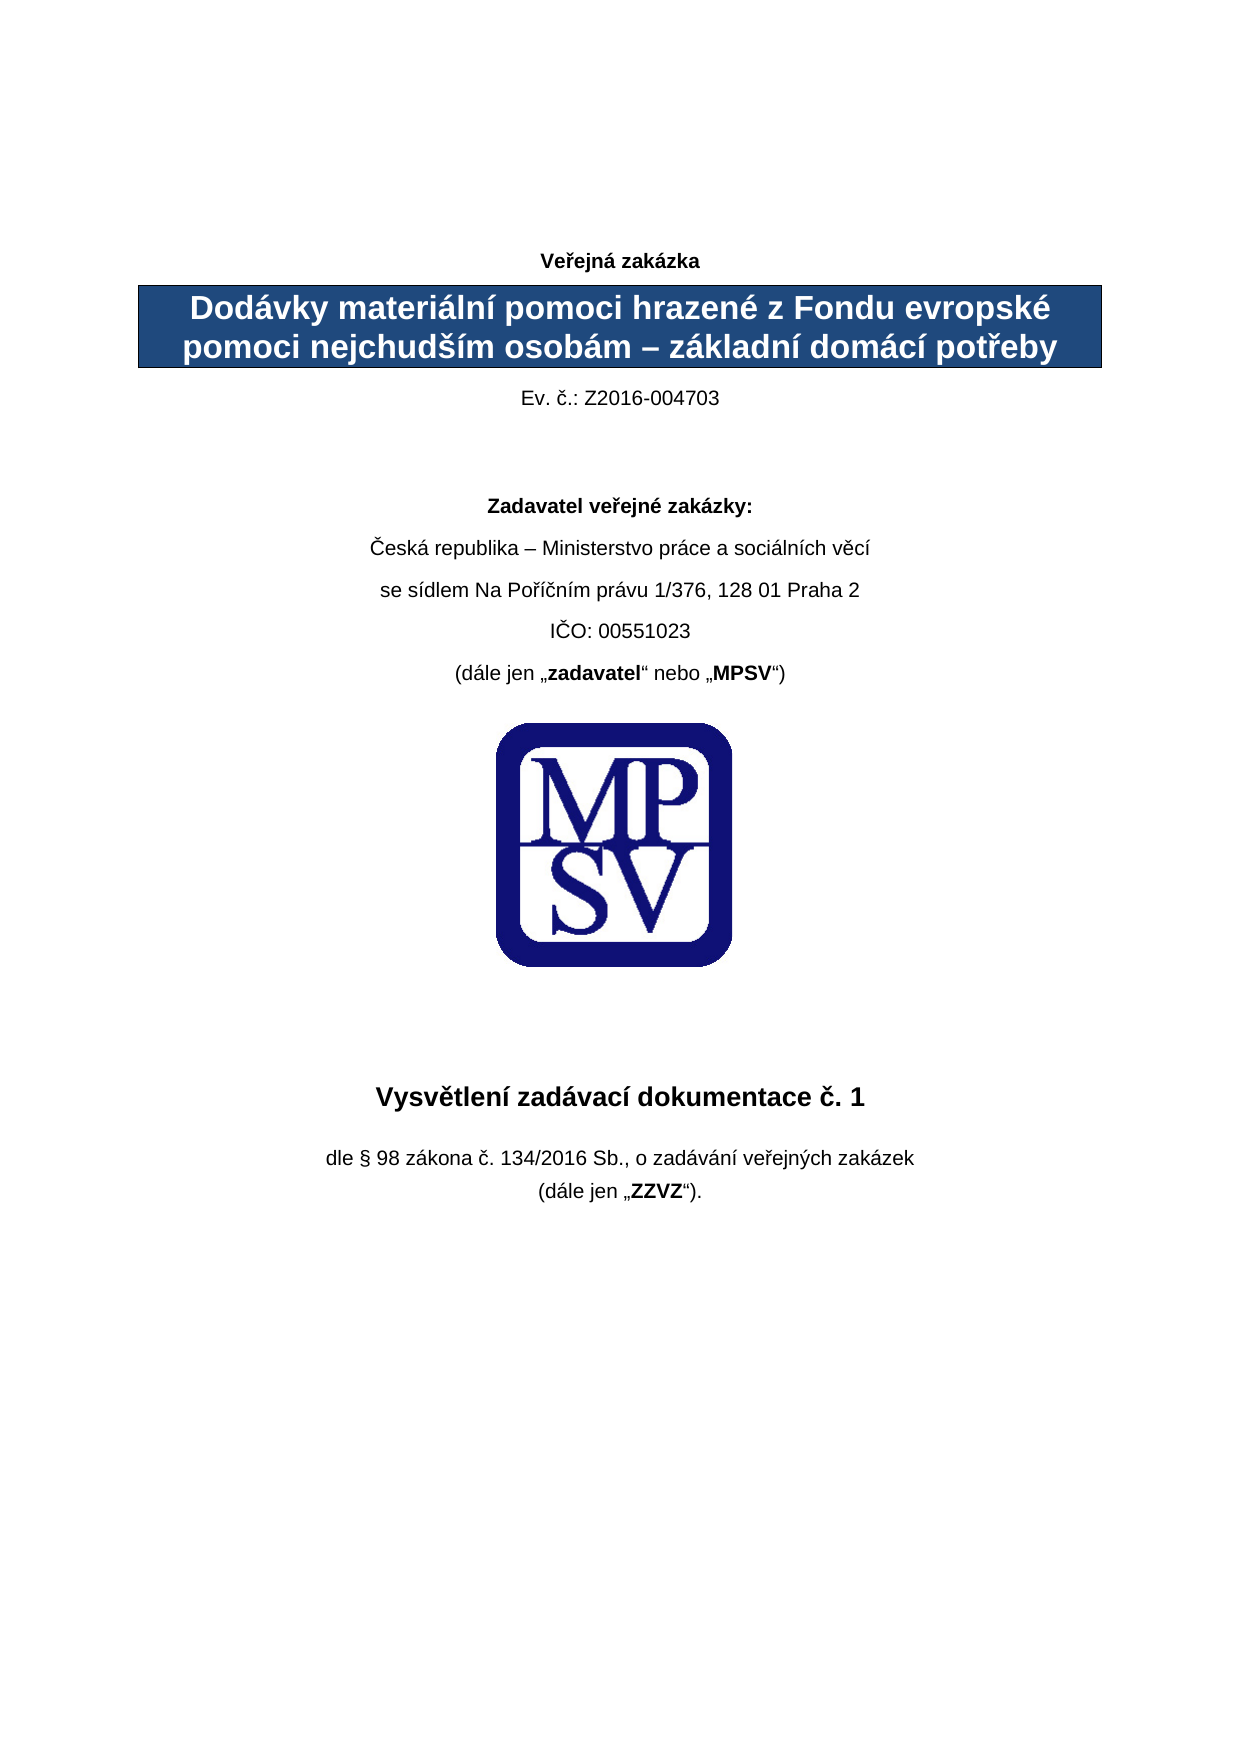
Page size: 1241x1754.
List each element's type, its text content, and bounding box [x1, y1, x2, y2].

text dle § 98 zákona č. 134/2016 Sb., o zadávání veřejných zakázek [148, 1136, 1093, 1169]
text Dodávky materiální pomoci hrazené z Fondu evropské pomoci nejchudším osobám – základní domácí potřeby [139, 286, 1101, 367]
picture [496, 723, 733, 967]
text se sídlem Na Poříčním právu 1/376, 128 01 Praha 2 [148, 572, 1093, 602]
text Česká republika – Ministerstvo práce a sociálních věcí [148, 531, 1093, 560]
text (dále jen „zadavatel“ nebo „MPSV“) [148, 656, 1093, 685]
text Vysvětlení zadávací dokumentace č. 1 [148, 1081, 1093, 1112]
text Ev. č.: Z2016-004703 [148, 381, 1093, 410]
text IČO: 00551023 [148, 614, 1093, 643]
text (dále jen „ZZVZ“). [148, 1169, 1093, 1203]
text Zadavatel veřejné zakázky: [148, 489, 1093, 518]
text Veřejná zakázka [148, 243, 1093, 273]
